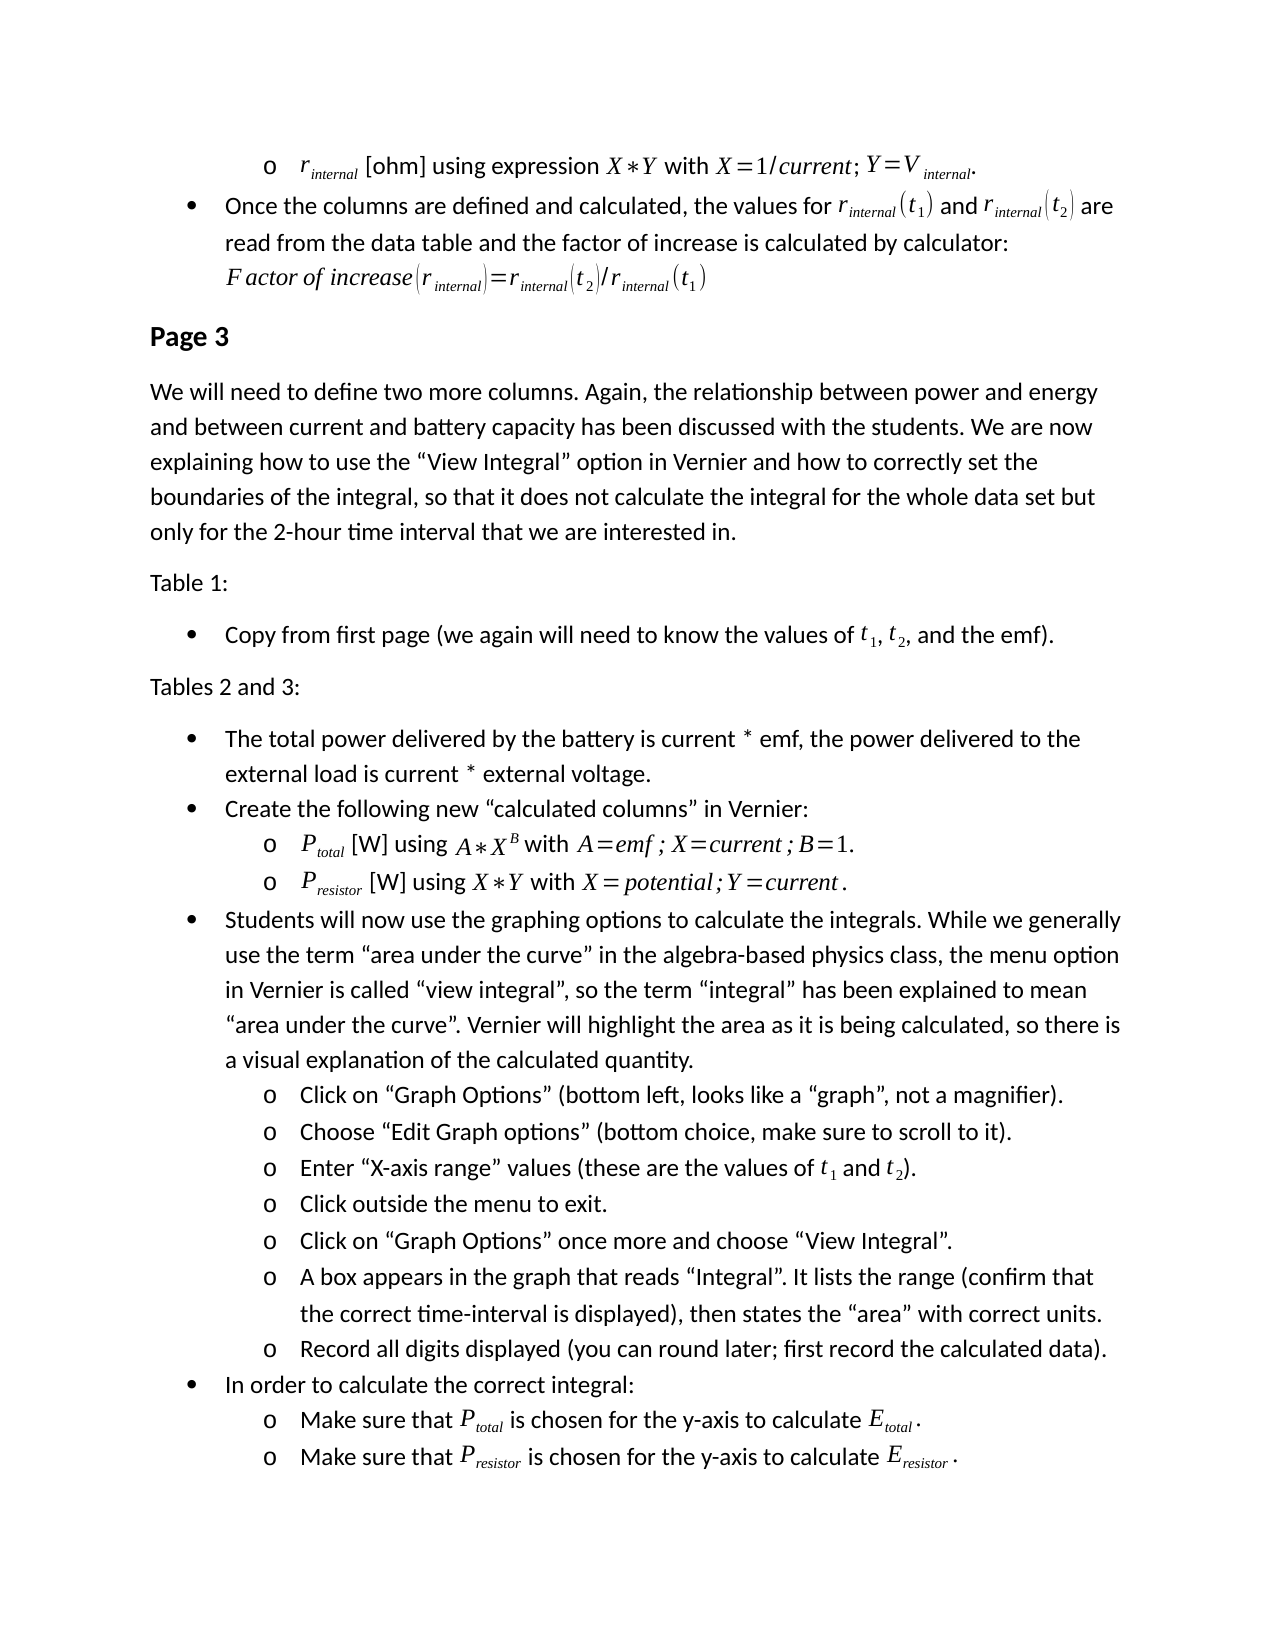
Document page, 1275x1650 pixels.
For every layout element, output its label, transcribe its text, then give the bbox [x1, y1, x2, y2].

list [262, 1441, 1125, 1472]
list Record all digits displayed (you can round later; first record the calculated data). [262, 1333, 1125, 1364]
list Once the columns are defined and calculated, the values for and are read from the data table and the factor of increase is calculated by calculator: [187, 188, 1125, 297]
text Table 1: [150, 567, 1125, 598]
text Page 3 [150, 318, 1125, 354]
list Click outside the menu to exit. [262, 1188, 1125, 1220]
list Students will now use the graphing options to calculate the integrals. While we generally use the term “area under the curve” in the algebra-based physics class, the menu option in Vernier is called “view integral”, so the term “integral” has been explained to mean “area under the curve”. Vernier will highlight the area as it is being calculated, so there is a visual explanation of the calculated quantity. [187, 904, 1125, 1075]
list Choose “Edit Graph options” (bottom choice, make sure to scroll to it). [262, 1116, 1125, 1147]
list A box appears in the graph that reads “Integral”. It lists the range (confirm that the correct time-interval is displayed), then states the “area” with correct units. [262, 1261, 1125, 1328]
list Create the following new “calculated columns” in Vernier: [187, 793, 1125, 824]
list [W] using with [262, 828, 1125, 861]
list The total power delivered by the battery is current * emf, the power delivered to the external load is current * external voltage. [187, 723, 1125, 789]
list Click on “Graph Options” (bottom left, looks like a “graph”, not a magnifier). [262, 1079, 1125, 1111]
text Tables 2 and 3: [150, 671, 1125, 702]
list Copy from first page (we again will need to know the values of , , and the emf). [187, 619, 1125, 650]
text We will need to define two more columns. Again, the relationship between power and energy and between current and battery capacity has been discussed with the students. We are now explaining how to use the “View Integral” option in Vernier and how to correctly set the boundaries of the integral, so that it does not calculate the integral for the whole data set but only for the 2-hour time interval that we are interested in. [150, 376, 1125, 546]
list [ohm] using expression with ; . [262, 150, 1125, 183]
list Enter “X-axis range” values (these are the values of and ). [262, 1152, 1125, 1184]
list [262, 1404, 1125, 1436]
list In order to calculate the correct integral: [187, 1369, 1125, 1400]
list Click on “Graph Options” once more and choose “View Integral”. [262, 1225, 1125, 1257]
list [W] using with [262, 866, 1125, 899]
